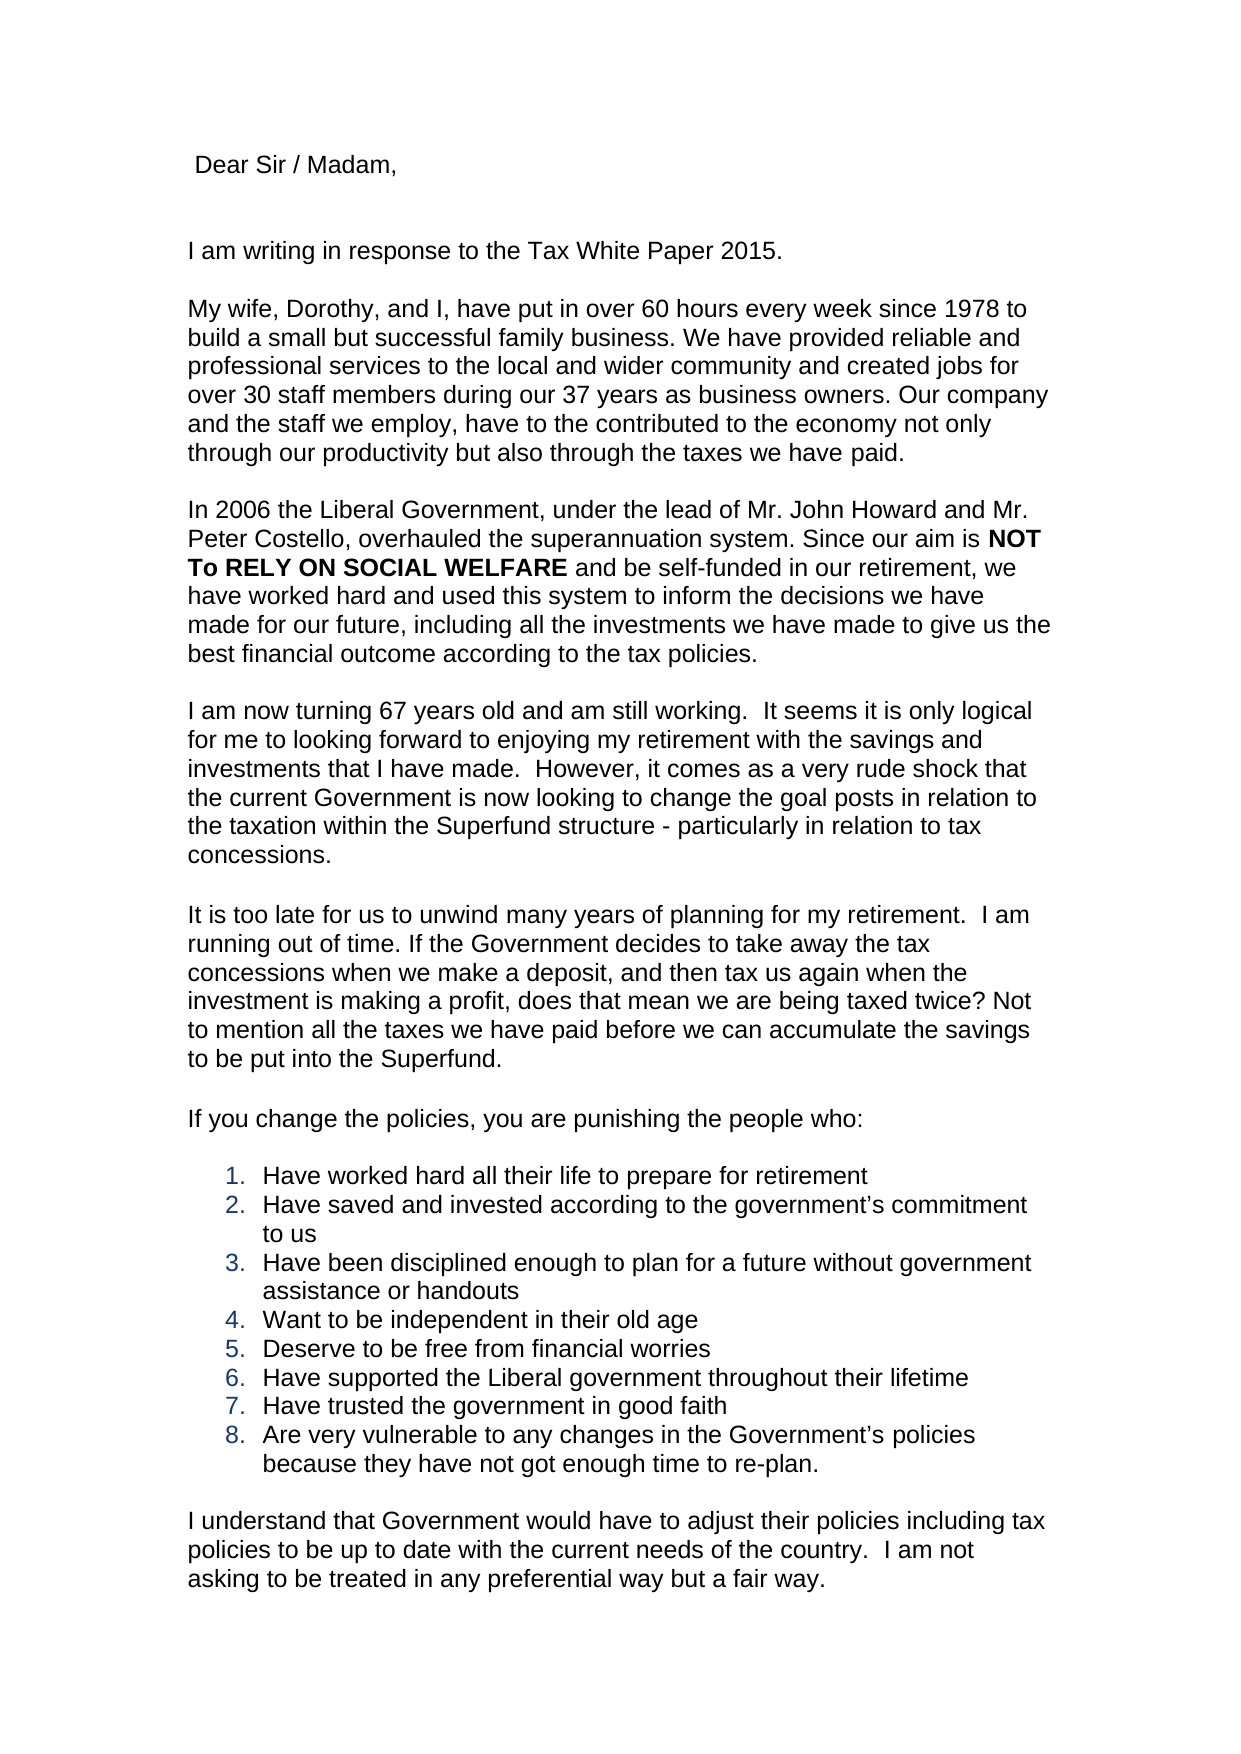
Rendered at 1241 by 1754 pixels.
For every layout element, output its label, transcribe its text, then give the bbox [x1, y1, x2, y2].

text I am now turning 67 years old and am still working. It seems it is only logical for me to looking forward to enjoying my retirement with the savings and investments that I have made. However, it comes as a very rude shock that the current Government is now looking to change the goal posts in relation to the taxation within the Superfund structure - particularly in relation to tax concessions. [187, 696, 1053, 869]
list Have trusted the government in good faith [225, 1391, 1053, 1420]
list Have been disciplined enough to plan for a future without government assistance or handouts [225, 1247, 1053, 1305]
list Want to be independent in their old age [225, 1305, 1053, 1334]
text If you change the policies, you are punishing the people who: [187, 1104, 1053, 1132]
list Have supported the Liberal government throughout their lifetime [225, 1362, 1053, 1391]
text I am writing in response to the Tax White Paper 2015. [187, 236, 1053, 265]
text In 2006 the Liberal Government, under the lead of Mr. John Howard and Mr. Peter Costello, overhauled the superannuation system. Since our aim is NOT To RELY ON SOCIAL WELFARE and be self-funded in our retirement, we have worked hard and used this system to inform the decisions we have made for our future, including all the investments we have made to give us the best financial outcome according to the tax policies. [187, 495, 1053, 667]
text Dear Sir / Madam, [187, 150, 1053, 179]
list Deserve to be free from financial worries [225, 1334, 1053, 1362]
list Have saved and invested according to the government’s commitment to us [225, 1190, 1053, 1247]
text It is too late for us to unwind many years of planning for my retirement. I am running out of time. If the Government decides to take away the tax concessions when we make a deposit, and then tax us again when the investment is making a profit, does that mean we are being taxed twice? Not to mention all the taxes we have paid before we can accumulate the savings to be put into the Superfund. [187, 900, 1053, 1072]
text I understand that Government would have to adjust their policies including tax policies to be up to date with the current needs of the country. I am not asking to be treated in any preferential way but a fair way. [187, 1506, 1053, 1592]
list Have worked hard all their life to prepare for retirement [225, 1161, 1053, 1190]
text My wife, Dorothy, and I, have put in over 60 hours every week since 1978 to build a small but successful family business. We have provided reliable and professional services to the local and wider community and created jobs for over 30 staff members during our 37 years as business owners. Our company and the staff we employ, have to the contributed to the economy not only through our productivity but also through the taxes we have paid. [187, 294, 1053, 466]
list Are very vulnerable to any changes in the Government’s policies because they have not got enough time to re-plan. [225, 1420, 1053, 1477]
